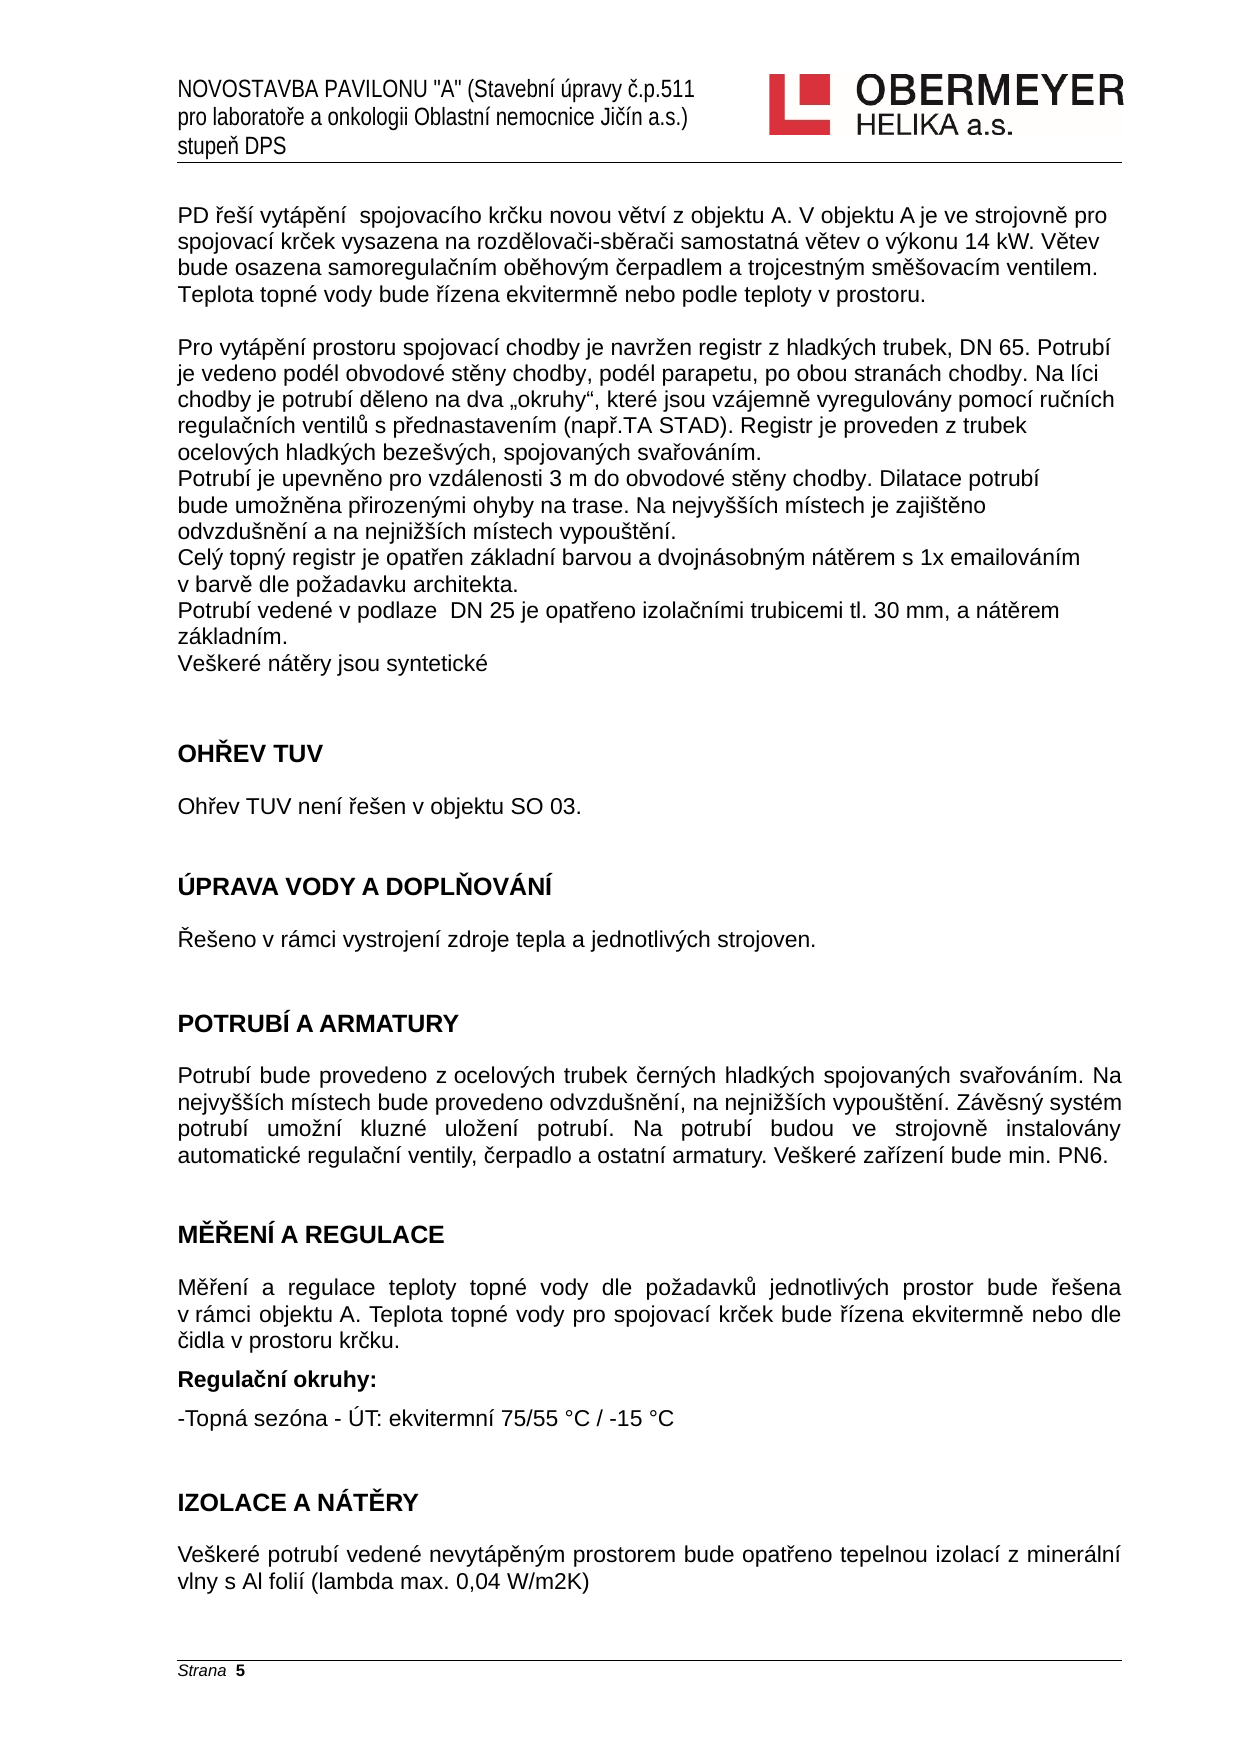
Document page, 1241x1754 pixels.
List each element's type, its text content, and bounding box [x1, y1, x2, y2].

text Potrubí bude provedeno z ocelových trubek černých hladkých spojovaných svařováním. Na nejvyšších místech bude provedeno odvzdušnění, na nejnižších vypouštění. Závěsný systém potrubí umožní kluzné uložení potrubí. Na potrubí budou ve strojovně instalovány automatické regulační ventily, čerpadlo a ostatní armatury. Veškeré zařízení bude min. PN6. [177, 1062, 1122, 1168]
text regulačních ventilů s přednastavením (např.TA STAD). Registr je proveden z trubek ocelových hladkých bezešvých, spojovaných svařováním. [177, 412, 1122, 465]
text bude umožněna přirozenými ohyby na trase. Na nejvyšších místech je zajištěno [177, 492, 1122, 518]
text je vedeno podél obvodové stěny chodby, podél parapetu, po obou stranách chodby. Na líci [177, 360, 1122, 386]
text Regulační okruhy: [177, 1366, 1122, 1392]
text Potrubí vedené v podlaze DN 25 je opatřeno izolačními trubicemi tl. 30 mm, a nátěrem základním. [177, 597, 1122, 650]
text odvzdušnění a na nejnižších místech vypouštění. [177, 518, 1122, 544]
subtitle POTRUBÍ A ARMATURY [177, 1009, 1122, 1037]
text Veškeré nátěry jsou syntetické [177, 650, 1122, 676]
text Potrubí je upevněno pro vzdálenosti 3 m do obvodové stěny chodby. Dilatace potrubí [177, 465, 1122, 492]
text Celý topný registr je opatřen základní barvou a dvojnásobným nátěrem s 1x emailováním [177, 544, 1122, 571]
subtitle IZOLACE A NÁTĚRY [177, 1488, 1122, 1516]
subtitle OHŘEV TUV [177, 739, 1122, 768]
text v barvě dle požadavku architekta. [177, 571, 1122, 597]
subtitle MĚŘENÍ A REGULACE [177, 1220, 1122, 1249]
text Řešeno v rámci vystrojení zdroje tepla a jednotlivých strojoven. [177, 926, 1122, 952]
text Pro vytápění prostoru spojovací chodby je navržen registr z hladkých trubek, DN 65. Potrubí [177, 333, 1122, 360]
text Veškeré potrubí vedené nevytápěným prostorem bude opatřeno tepelnou izolací z minerální vlny s Al folií (lambda max. 0,04 W/m2K) [177, 1541, 1122, 1594]
text chodby je potrubí děleno na dva „okruhy“, které jsou vzájemně vyregulovány pomocí ručních [177, 386, 1122, 412]
text PD řeší vytápění spojovacího krčku novou větví z objektu A. V objektu A je ve strojovně pro spojovací krček vysazena na rozdělovači-sběrači samostatná větev o výkonu 14 kW. Větev bude osazena samoregulačním oběhovým čerpadlem a trojcestným směšovacím ventilem. Teplota topné vody bude řízena ekvitermně nebo podle teploty v prostoru. [177, 202, 1122, 307]
text -Topná sezóna - ÚT: ekvitermní 75/55 °C / -15 °C [177, 1404, 1122, 1431]
text Ohřev TUV není řešen v objektu SO 03. [177, 793, 1122, 819]
picture [769, 74, 1124, 135]
subtitle ÚPRAVA VODY A DOPLŇOVÁNÍ [177, 872, 1122, 901]
text Měření a regulace teploty topné vody dle požadavků jednotlivých prostor bude řešena v rámci objektu A. Teplota topné vody pro spojovací krček bude řízena ekvitermně nebo dle čidla v prostoru krčku. [177, 1274, 1122, 1353]
